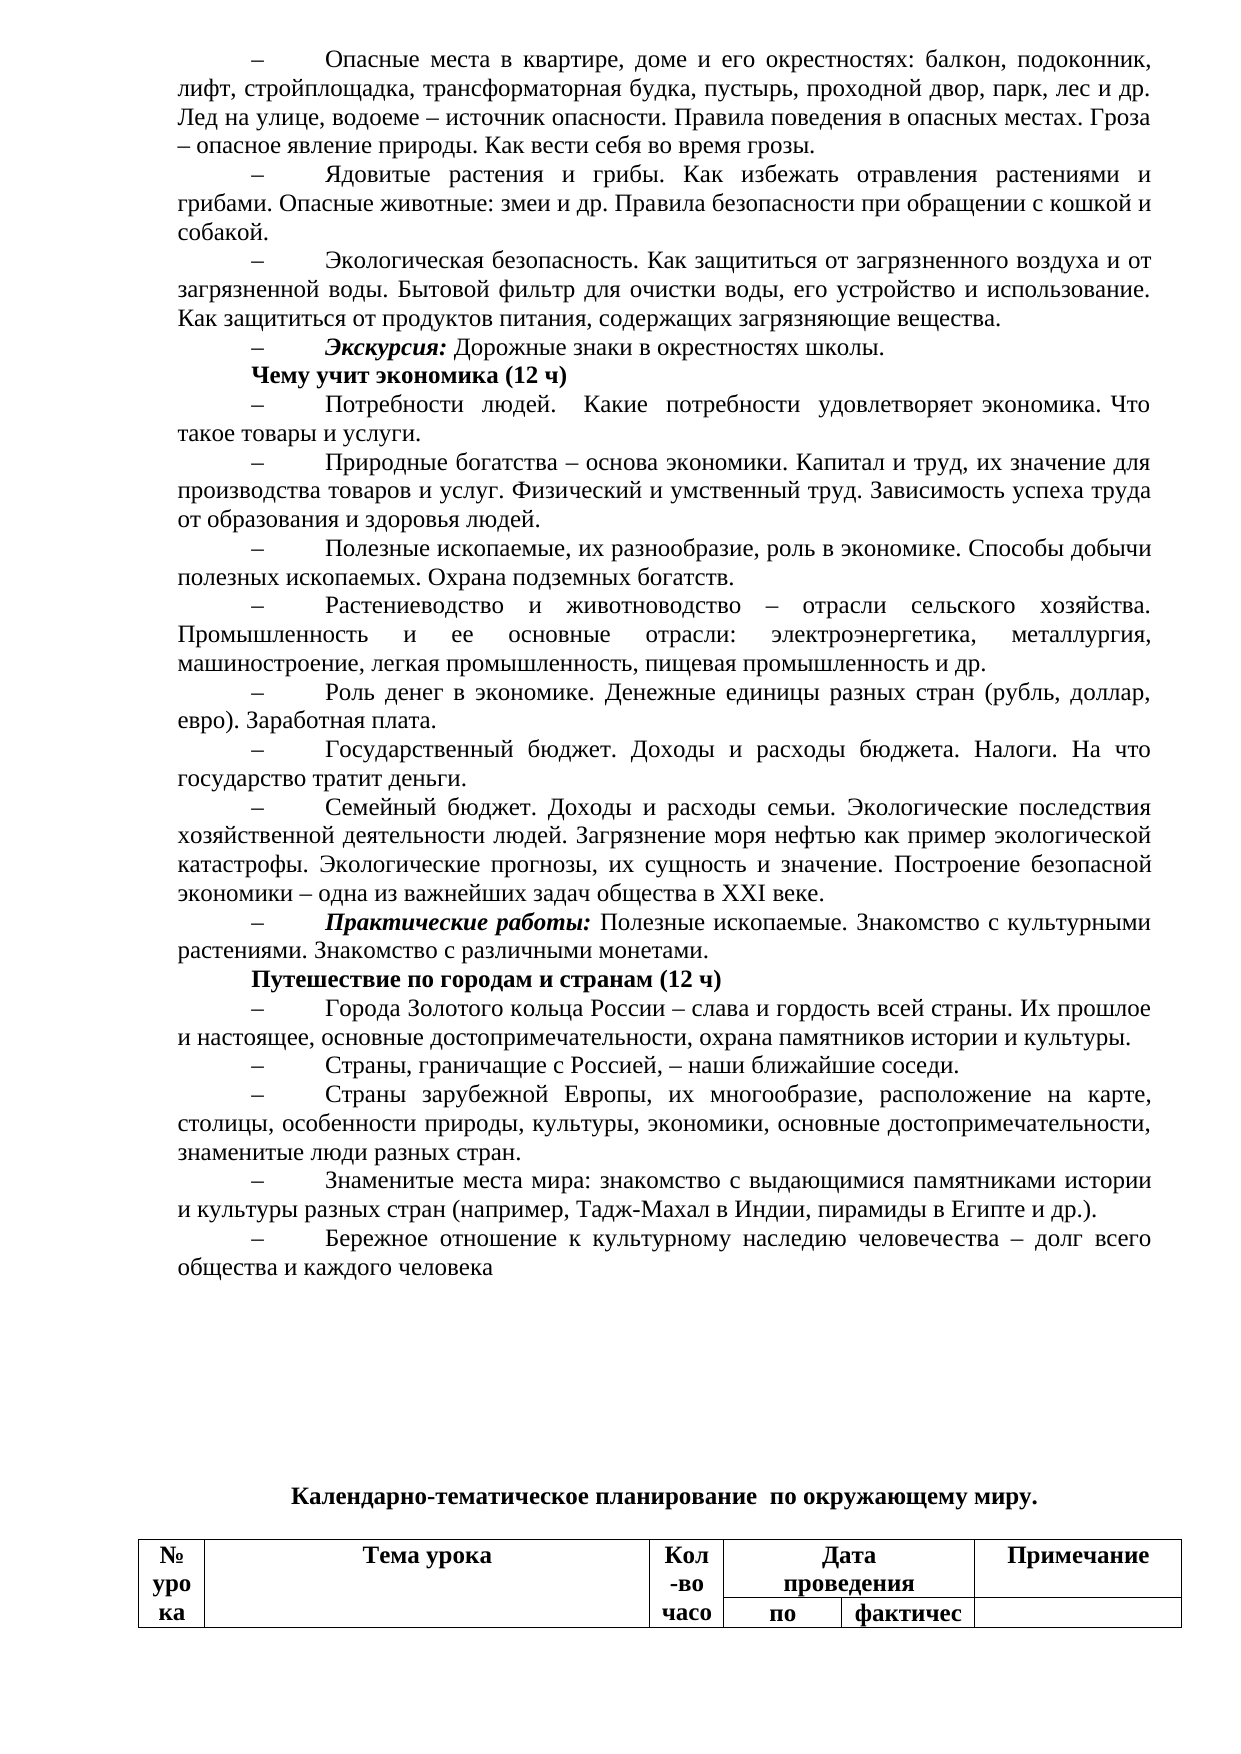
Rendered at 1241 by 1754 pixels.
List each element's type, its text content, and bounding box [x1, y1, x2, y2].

list Бережное отношение к культурному наследию человечества – долг всего общества и каждого человека [177, 1223, 1152, 1281]
list Роль денег в экономике. Денежные единицы разных стран (рубль, доллар, евро). Заработная плата. [177, 677, 1152, 734]
list Города Золотого кольца России – слава и гордость всей страны. Их прошлое и настоящее, основные достопримечательности, охрана памятников истории и культуры. [177, 993, 1152, 1051]
list Опасные места в квартире, доме и его окрестностях: балкон, подоконник, лифт, стройплощадка, трансформаторная будка, пустырь, проходной двор, парк, лес и др. Лед на улице, водоеме – источник опасности. Правила поведения в опасных местах. Гроза – опасное явление природы. Как вести себя во время грозы. [177, 44, 1152, 159]
list Полезные ископаемые, их разнообразие, роль в экономике. Способы добычи полезных ископаемых. Охрана подземных богатств. [177, 533, 1152, 591]
list Страны зарубежной Европы, их многообразие, расположение на карте, столицы, особенности природы, культуры, экономики, основные достопримечательности, знаменитые люди разных стран. [177, 1079, 1152, 1166]
list Знаменитые места мира: знакомство с выдающимися памятниками истории и культуры разных стран (например, Тадж-Махал в Индии, пирамиды в Египте и др.). [177, 1166, 1152, 1223]
list Ядовитые растения и грибы. Как избежать отравления растениями и грибами. Опасные животные: змеи и др. Правила безопасности при обращении с кошкой и собакой. [177, 159, 1152, 246]
text Календарно-тематическое планирование по окружающему миру. [177, 1481, 1152, 1510]
list Страны, граничащие с Россией, – наши ближайшие соседи. [177, 1051, 1152, 1079]
table_header Примечание [975, 1540, 1181, 1597]
list Государственный бюджет. Доходы и расходы бюджета. Налоги. На что государство тратит деньги. [177, 734, 1152, 792]
list Природные богатства – основа экономики. Капитал и труд, их значение для производства товаров и услуг. Физический и умственный труд. Зависимость успеха труда от образования и здоровья людей. [177, 447, 1152, 533]
list Потребности людей. Какие потребности удовлетворяет экономика. Что такое товары и услуги. [177, 389, 1152, 447]
table_header Тема урока [205, 1540, 649, 1627]
list Экологическая безопасность. Как защититься от загрязненного воздуха и от загрязненной воды. Бытовой фильтр для очистки воды, его устройство и использование. Как защититься от продуктов питания, содержащих загрязняющие вещества. [177, 246, 1152, 332]
list Экскурсия: Дорожные знаки в окрестностях школы. [177, 332, 1152, 361]
text Путешествие по городам и странам (12 ч) [177, 964, 1152, 993]
table_cell [975, 1598, 1181, 1627]
text Чему учит экономика (12 ч) [177, 361, 1152, 389]
table_header Дата проведения [724, 1540, 974, 1597]
table_cell по плану [724, 1598, 841, 1627]
list Семейный бюджет. Доходы и расходы семьи. Экологические последствия хозяйственной деятельности людей. Загрязнение моря нефтью как пример экологической катастрофы. Экологические прогнозы, их сущность и значение. Построение безопасной экономики – одна из важнейших задач общества в XXI веке. [177, 792, 1152, 907]
table_header № урока [139, 1540, 204, 1627]
table_cell фактически [842, 1598, 974, 1627]
list Растениеводство и животноводство – отрасли сельского хозяйства. Промышленность и ее основные отрасли: электроэнергетика, металлургия, машиностроение, легкая промышленность, пищевая промышленность и др. [177, 591, 1152, 677]
table_header Кол-во часов [650, 1540, 723, 1627]
list Практические работы: Полезные ископаемые. Знакомство с культурными растениями. Знакомство с различными монетами. [177, 907, 1152, 964]
